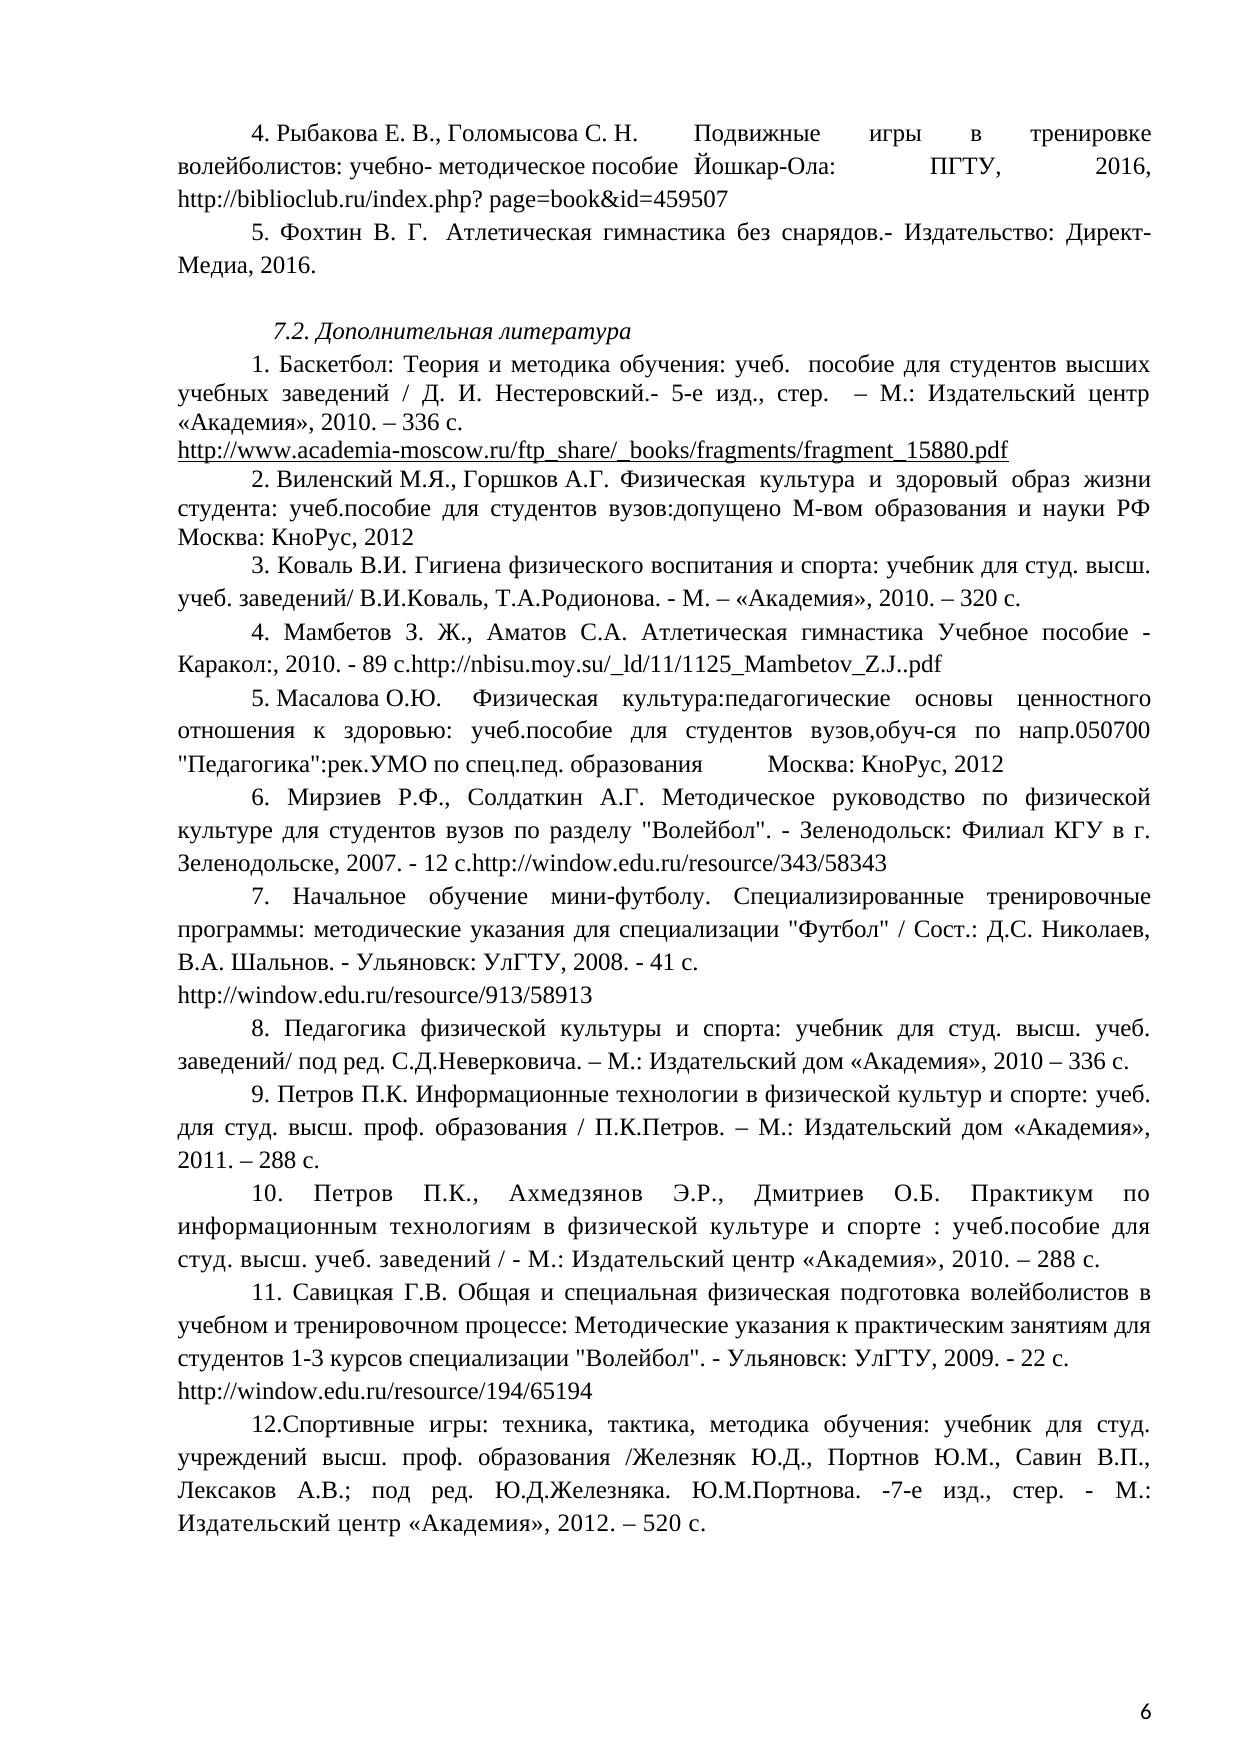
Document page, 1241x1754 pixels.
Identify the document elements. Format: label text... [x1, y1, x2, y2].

text 9. Петров П.К. Информационные технологии в физической культур и спорте: учеб. для студ. высш. проф. образования / П.К.Петров. – М.: Издательский дом «Академия», 2011. – 288 с. [177, 1079, 1152, 1174]
text 1. Баскетбол: Теория и методика обучения: учеб. пособие для студентов высших учебных заведений / Д. И. Нестеровский.- 5-е изд., стер. – М.: Издательский центр «Академия», 2010. – 336 с. [177, 349, 1152, 436]
text http://window.edu.ru/resource/913/58913 [177, 980, 1152, 1008]
text 7. Начальное обучение мини-футболу. Специализированные тренировочные программы: методические указания для специализации "Футбол" / Сост.: Д.С. Николаев, В.А. Шальнов. - Ульяновск: УлГТУ, 2008. - 41 с. [177, 942, 1152, 976]
text 2. Виленский М.Я., Горшков А.Г. Физическая культура и здоровый образ жизни студента: учеб.пособие для студентов вузов:допущено М-вом образования и науки РФ Москва: КноРус, 2012 [177, 464, 1152, 551]
text http://www.academia-moscow.ru/ftp_share/_books/fragments/fragment_15880.pdf [177, 436, 1152, 464]
text 3. Коваль В.И. Гигиена физического воспитания и спорта: учебник для студ. высш. учеб. заведений/ В.И.Коваль, Т.А.Родионова. - М. – «Академия», 2010. – 320 с. [177, 551, 1152, 612]
text 11. Савицкая Г.В. Общая и специальная физическая подготовка волейболистов в учебном и тренировочном процессе: Методические указания к практическим занятиям для студентов 1-3 курсов специализации "Волейбол". - Ульяновск: УлГТУ, 2009. - 22 с. [177, 1339, 1152, 1372]
text 5. Фохтин В. Г. Атлетическая гимнастика без снарядов.- Издательство: Директ-Медиа, 2016. [177, 217, 1152, 279]
text 12.Спортивные игры: техника, тактика, методика обучения: учебник для студ. учреждений высш. проф. образования /Железняк Ю.Д., Портнов Ю.М., Савин В.П., Лексаков А.В.; под ред. Ю.Д.Железняка. Ю.М.Портнова. -7-е изд., стер. - М.: Издательский центр «Академия», 2012. – 520 с. [177, 1409, 1152, 1537]
text 4. Рыбакова Е. В., Голомысова С. Н. Подвижные игры в тренировке волейболистов: учебно- методическое пособие Йошкар-Ола: ПГТУ, 2016, http://biblioclub.ru/index.php? page=book&id=459507 [177, 118, 1152, 213]
text 4. Мамбетов З. Ж., Аматов С.А. Атлетическая гимнастика Учебное пособие - Каракол:, 2010. - 89 с.http://nbisu.moy.su/_ld/11/1125_Mambetov_Z.J..pdf [177, 617, 1152, 678]
text http://window.edu.ru/resource/194/65194 [177, 1376, 1152, 1405]
text 6. Мирзиев Р.Ф., Солдаткин А.Г. Методическое руководство по физической культуре для студентов вузов по разделу "Волейбол". - Зеленодольск: Филиал КГУ в г. Зеленодольске, 2007. - 12 с.http://window.edu.ru/resource/343/58343 [177, 843, 1152, 876]
text 10. Петров П.К., Ахмедзянов Э.Р., Дмитриев О.Б. Практикум по информационным технологиям в физической культуре и спорте : учеб.пособие для студ. высш. учеб. заведений / - М.: Издательский центр «Академия», 2010. – 288 с. [177, 1178, 1152, 1273]
text 8. Педагогика физической культуры и спорта: учебник для студ. высш. учеб. заведений/ под ред. С.Д.Неверковича. – М.: Издательский дом «Академия», 2010 – 336 с. [177, 1013, 1152, 1074]
text 7.2. Дополнительная литература [177, 316, 1152, 345]
text 5. Масалова О.Ю. Физическая культура:педагогические основы ценностного отношения к здоровью: учеб.пособие для студентов вузов,обуч-ся по напр.050700 "Педагогика":рек.УМО по спец.пед. образования Москва: КноРус, 2012 [177, 683, 1152, 777]
